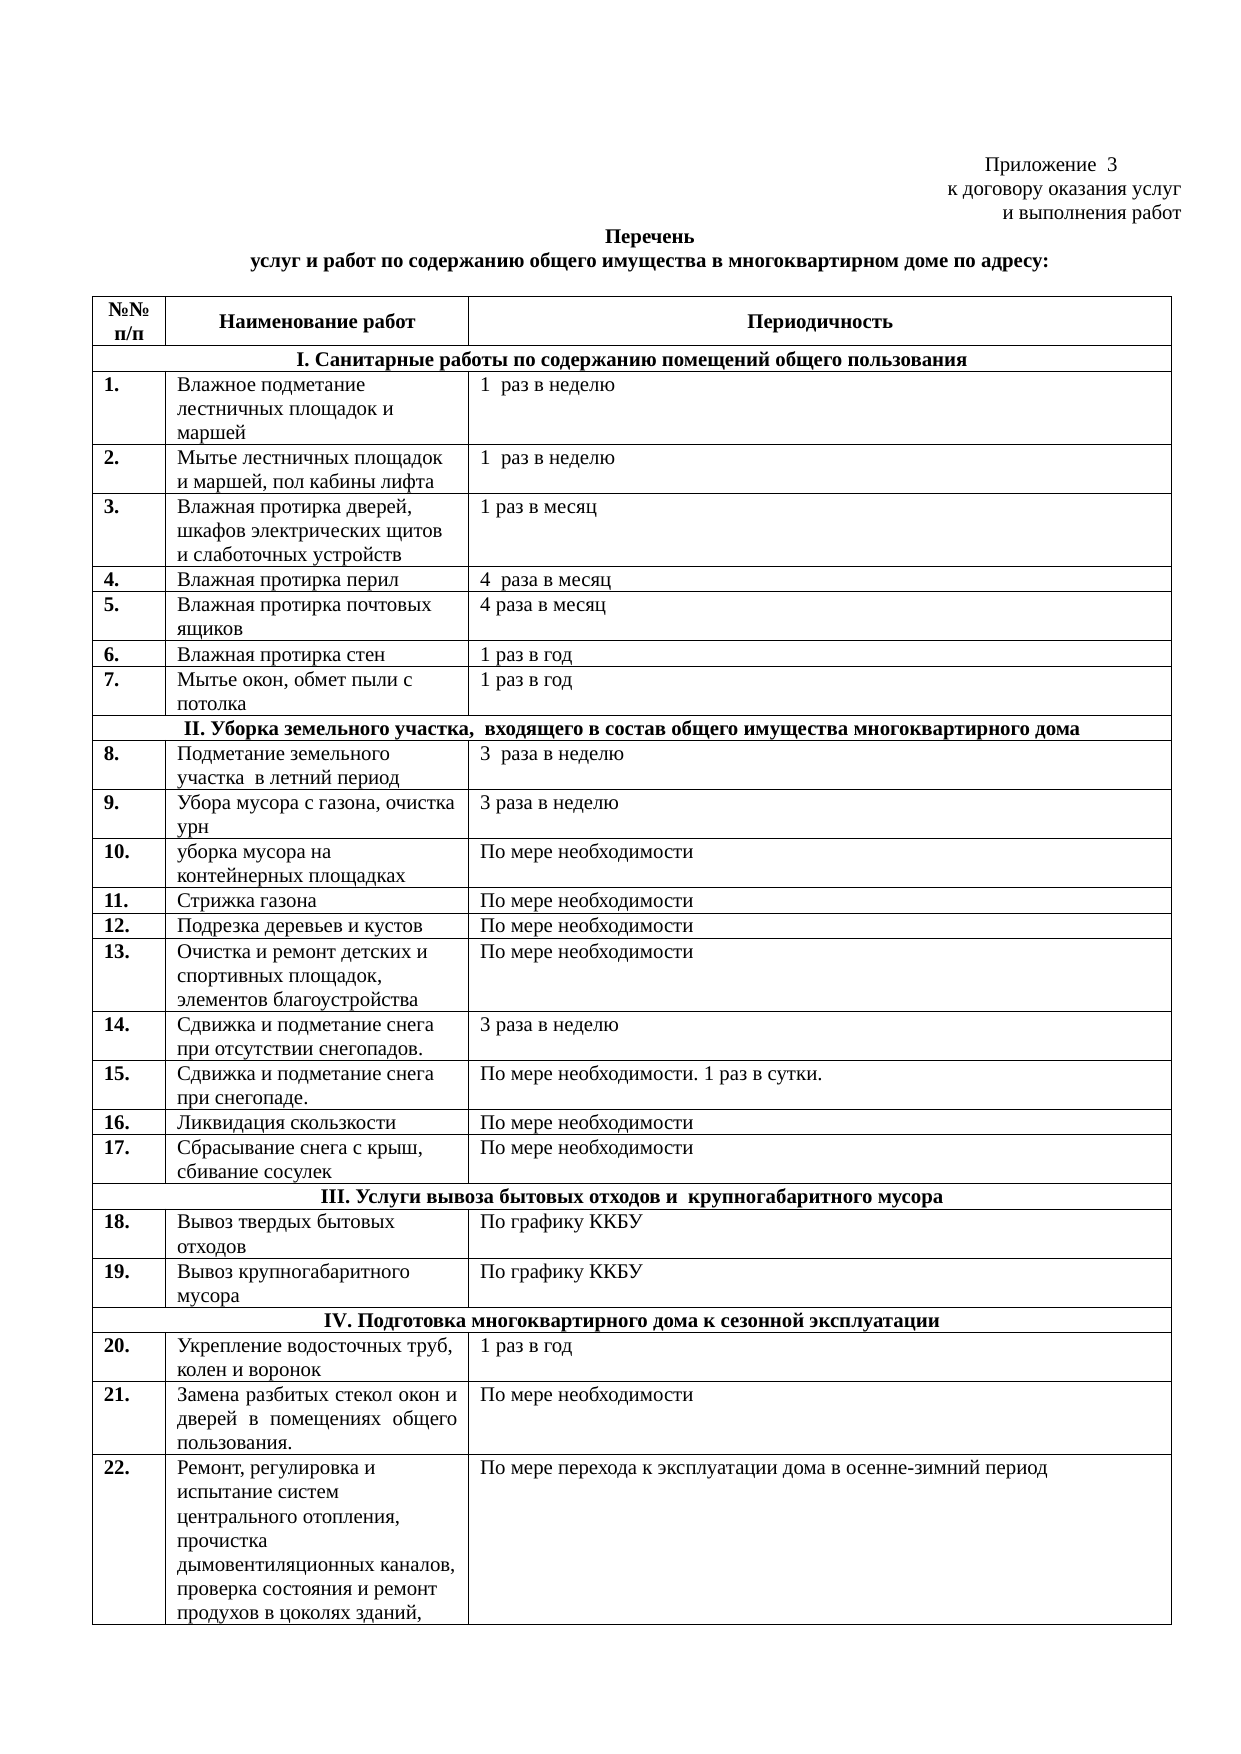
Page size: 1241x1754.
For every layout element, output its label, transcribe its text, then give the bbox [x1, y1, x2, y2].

table_cell [93, 839, 165, 887]
table_cell По мере необходимости [469, 888, 1171, 912]
table_cell 1 раз в неделю [469, 372, 1171, 444]
table_cell [93, 1061, 165, 1109]
table_cell 1 раз в год [469, 667, 1171, 715]
table_cell [93, 914, 165, 937]
table_cell 1 раз в месяц [469, 494, 1171, 566]
table_header №№ п/п [93, 297, 165, 345]
table_cell Вывоз крупногабаритного мусора [166, 1259, 468, 1307]
table_cell Очистка и ремонт детских и спортивных площадок, элементов благоустройства [166, 939, 468, 1011]
table_cell Сдвижка и подметание снега при снегопаде. [166, 1061, 468, 1109]
table_cell По графику ККБУ [469, 1210, 1171, 1258]
table_cell По мере необходимости. 1 раз в сутки. [469, 1061, 1171, 1109]
table_cell Мытье лестничных площадок и маршей, пол кабины лифта [166, 445, 468, 493]
table_cell Ликвидация скользкости [166, 1110, 468, 1134]
table_cell [93, 939, 165, 1011]
table_cell Сдвижка и подметание снега при отсутствии снегопадов. [166, 1012, 468, 1060]
table_cell Замена разбитых стекол окон и дверей в помещениях общего пользования. [166, 1382, 468, 1454]
table_cell 3 раза в неделю [469, 741, 1171, 789]
table_cell [93, 888, 165, 912]
table_cell III. Услуги вывоза бытовых отходов и крупногабаритного мусора [93, 1184, 1171, 1208]
table_cell [93, 1382, 165, 1454]
table_cell По мере необходимости [469, 939, 1171, 1011]
text Перечень [177, 224, 1122, 248]
table_cell I. Санитарные работы по содержанию помещений общего пользования [93, 346, 1171, 371]
table_cell [93, 445, 165, 493]
table_cell уборка мусора на контейнерных площадках [166, 839, 468, 887]
table_cell По графику ККБУ [469, 1259, 1171, 1307]
table_cell [93, 790, 165, 838]
table_cell IV. Подготовка многоквартирного дома к сезонной эксплуатации [93, 1308, 1171, 1332]
table_cell [93, 494, 165, 566]
table_cell [93, 1135, 165, 1183]
table_cell По мере необходимости [469, 1382, 1171, 1454]
table_cell [93, 1455, 165, 1624]
table_cell Убора мусора с газона, очистка урн [166, 790, 468, 838]
table_cell Подрезка деревьев и кустов [166, 914, 468, 937]
table_cell По мере необходимости [469, 1110, 1171, 1134]
table_cell [93, 1259, 165, 1307]
table_cell Стрижка газона [166, 888, 468, 912]
table_cell Влажное подметание лестничных площадок и маршей [166, 372, 468, 444]
table_cell [93, 1210, 165, 1258]
table_cell 1 раз в год [469, 1333, 1171, 1381]
table_cell Укрепление водосточных труб, колен и воронок [166, 1333, 468, 1381]
table_cell Подметание земельного участка в летний период [166, 741, 468, 789]
table_cell [93, 1012, 165, 1060]
table_cell 3 раза в неделю [469, 790, 1171, 838]
table_cell По мере необходимости [469, 1135, 1171, 1183]
table_cell 4 раза в месяц [469, 567, 1171, 591]
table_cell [469, 1455, 1171, 1624]
table_cell 1 раз в неделю [469, 445, 1171, 493]
table_cell 1 раз в год [469, 641, 1171, 666]
table_cell Мытье окон, обмет пыли с потолка [166, 667, 468, 715]
table_cell Влажная протирка перил [166, 567, 468, 591]
table_cell Влажная протирка дверей, шкафов электрических щитов и слаботочных устройств [166, 494, 468, 566]
table_cell II. Уборка земельного участка, входящего в состав общего имущества многоквартирного дома [93, 716, 1171, 740]
table_cell Влажная протирка почтовых ящиков [166, 592, 468, 640]
text Приложение 3 [177, 152, 1122, 176]
table_cell 4 раза в месяц [469, 592, 1171, 640]
table_cell Влажная протирка стен [166, 641, 468, 666]
table_cell 3 раза в неделю [469, 1012, 1171, 1060]
table_cell [93, 372, 165, 444]
table_header Периодичность [469, 297, 1171, 345]
text и выполнения работ [568, 200, 1181, 224]
table_cell [93, 567, 165, 591]
table_cell [93, 741, 165, 789]
table_cell [93, 1110, 165, 1134]
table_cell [166, 1455, 468, 1624]
table_cell [93, 641, 165, 666]
table_cell [93, 1333, 165, 1381]
text к договору оказания услуг [568, 176, 1181, 200]
table_cell [93, 592, 165, 640]
table_cell Вывоз твердых бытовых отходов [166, 1210, 468, 1258]
table_cell По мере необходимости [469, 839, 1171, 887]
table_cell [93, 667, 165, 715]
table_cell Сбрасывание снега с крыш, сбивание сосулек [166, 1135, 468, 1183]
table_cell По мере необходимости [469, 914, 1171, 937]
table_header Наименование работ [166, 297, 468, 345]
text услуг и работ по содержанию общего имущества в многоквартирном доме по адресу: [177, 248, 1122, 272]
